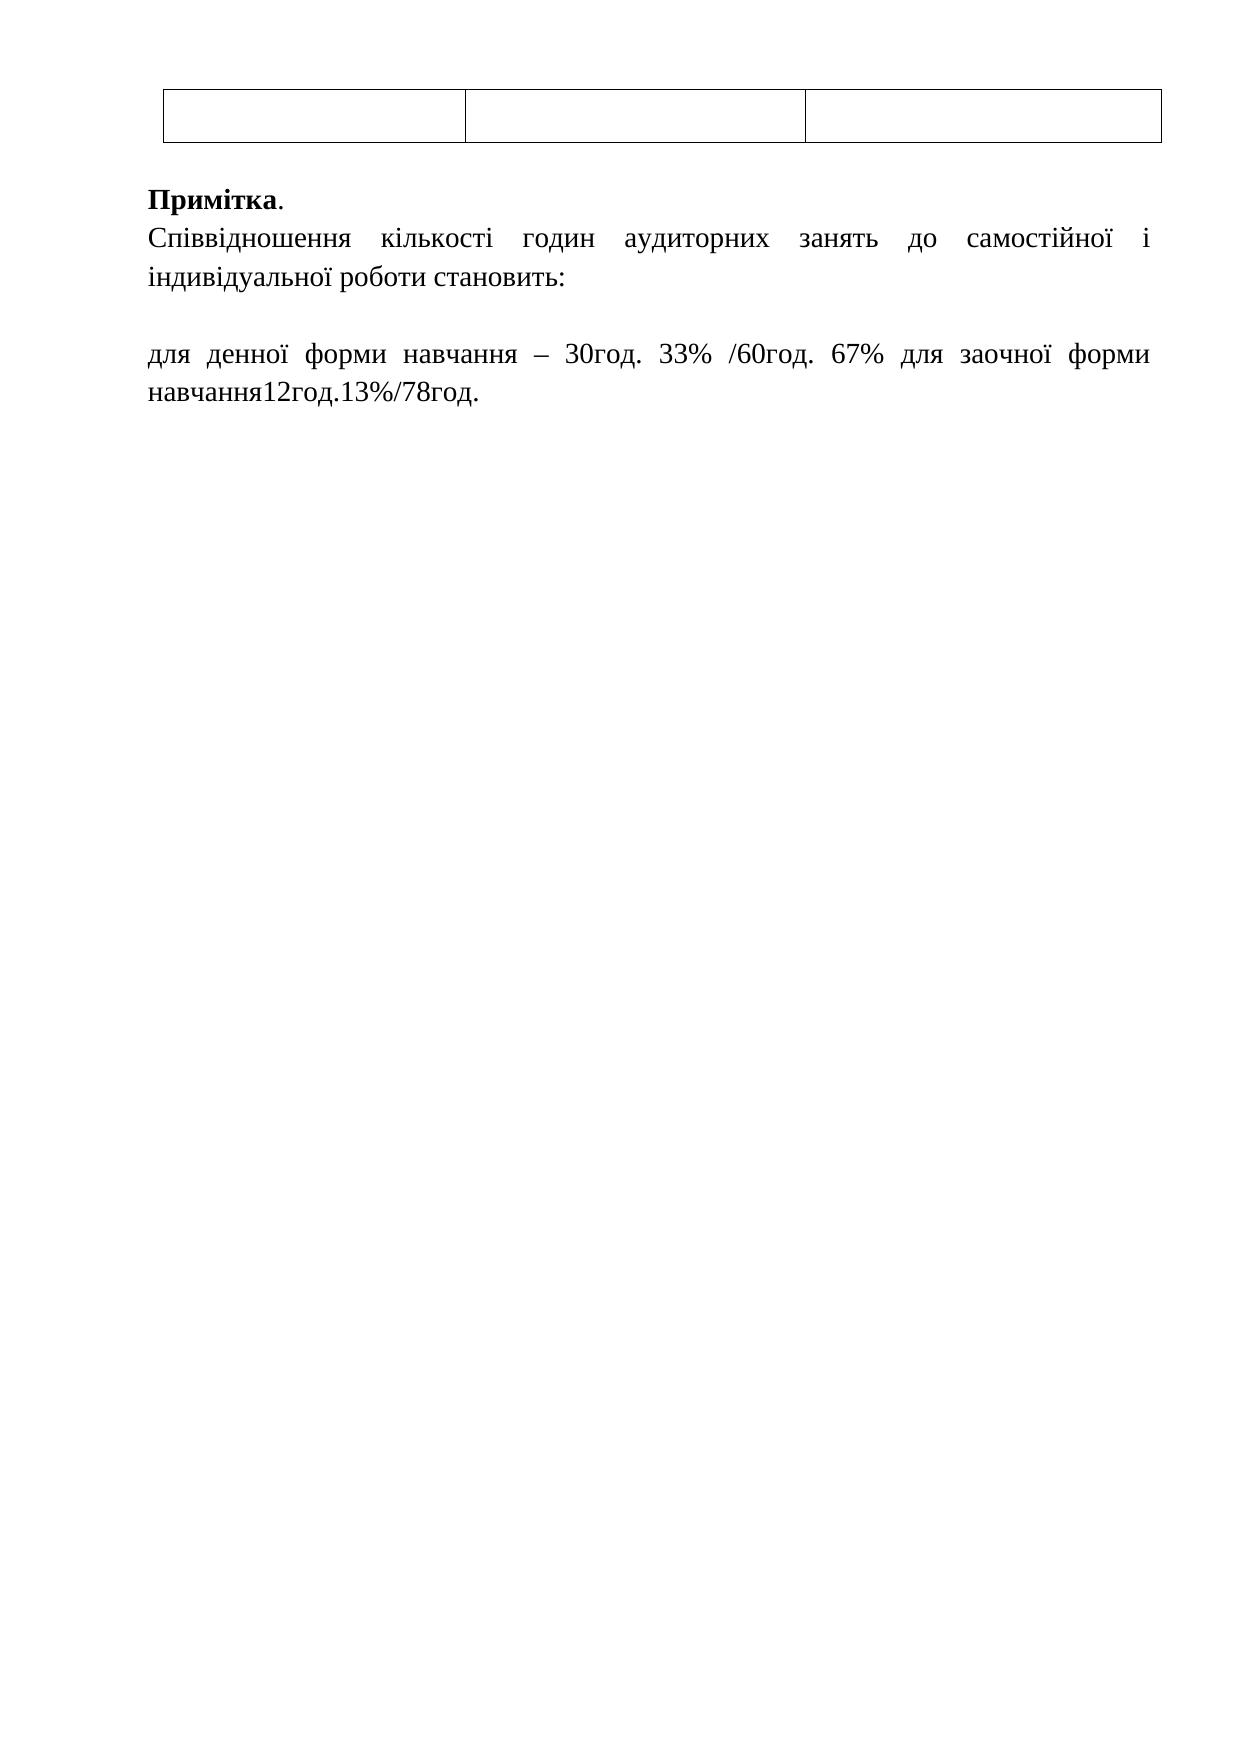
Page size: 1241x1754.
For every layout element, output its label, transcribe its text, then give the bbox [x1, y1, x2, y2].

text для денної форми навчання – 30год. 33% /60год. 67% для заочної форми навчання12год.13%/78год. [148, 336, 1152, 408]
text Примітка. [148, 182, 1152, 215]
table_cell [806, 90, 1161, 142]
text Співвідношення кількості годин аудиторних занять до самостійної і індивідуальної роботи становить: [148, 220, 1152, 292]
